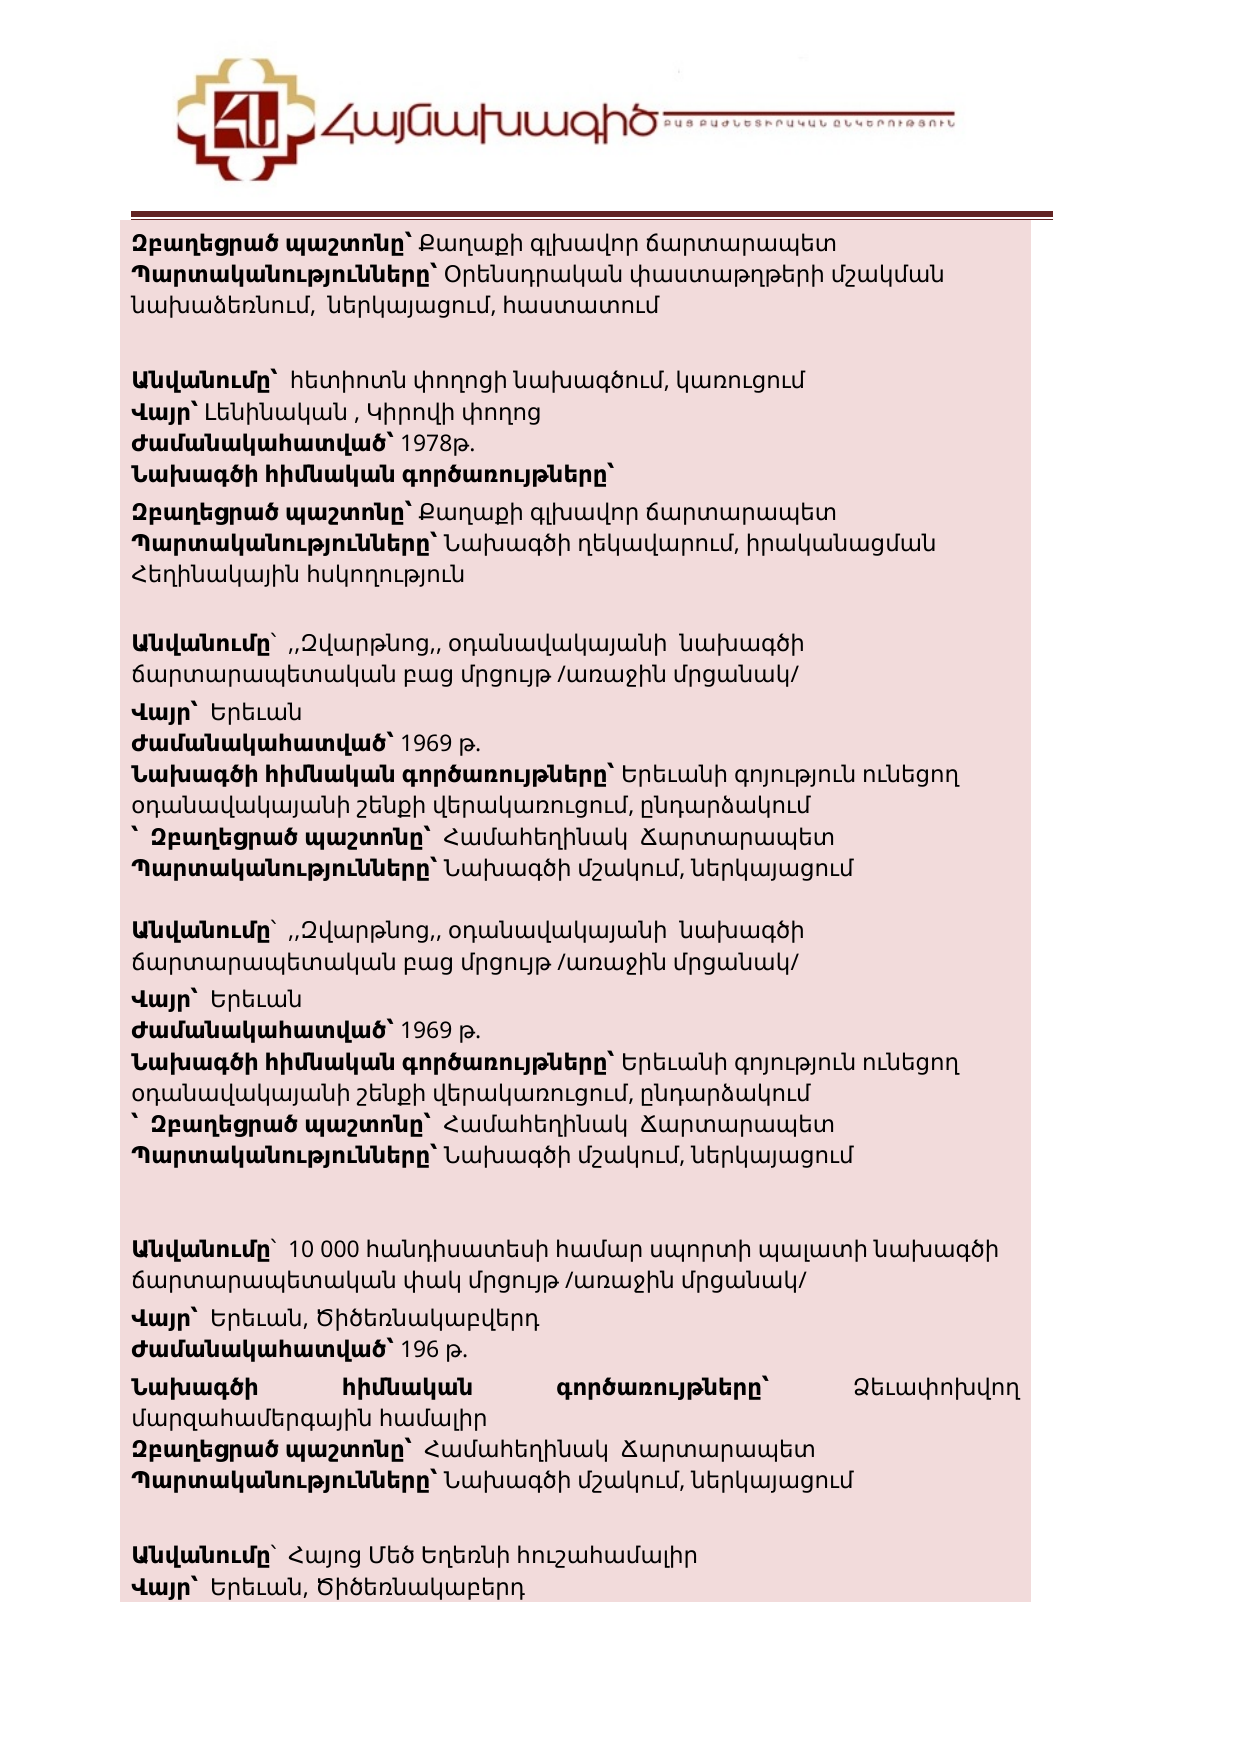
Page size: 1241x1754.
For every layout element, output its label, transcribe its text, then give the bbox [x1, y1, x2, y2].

picture [131, 9, 969, 211]
